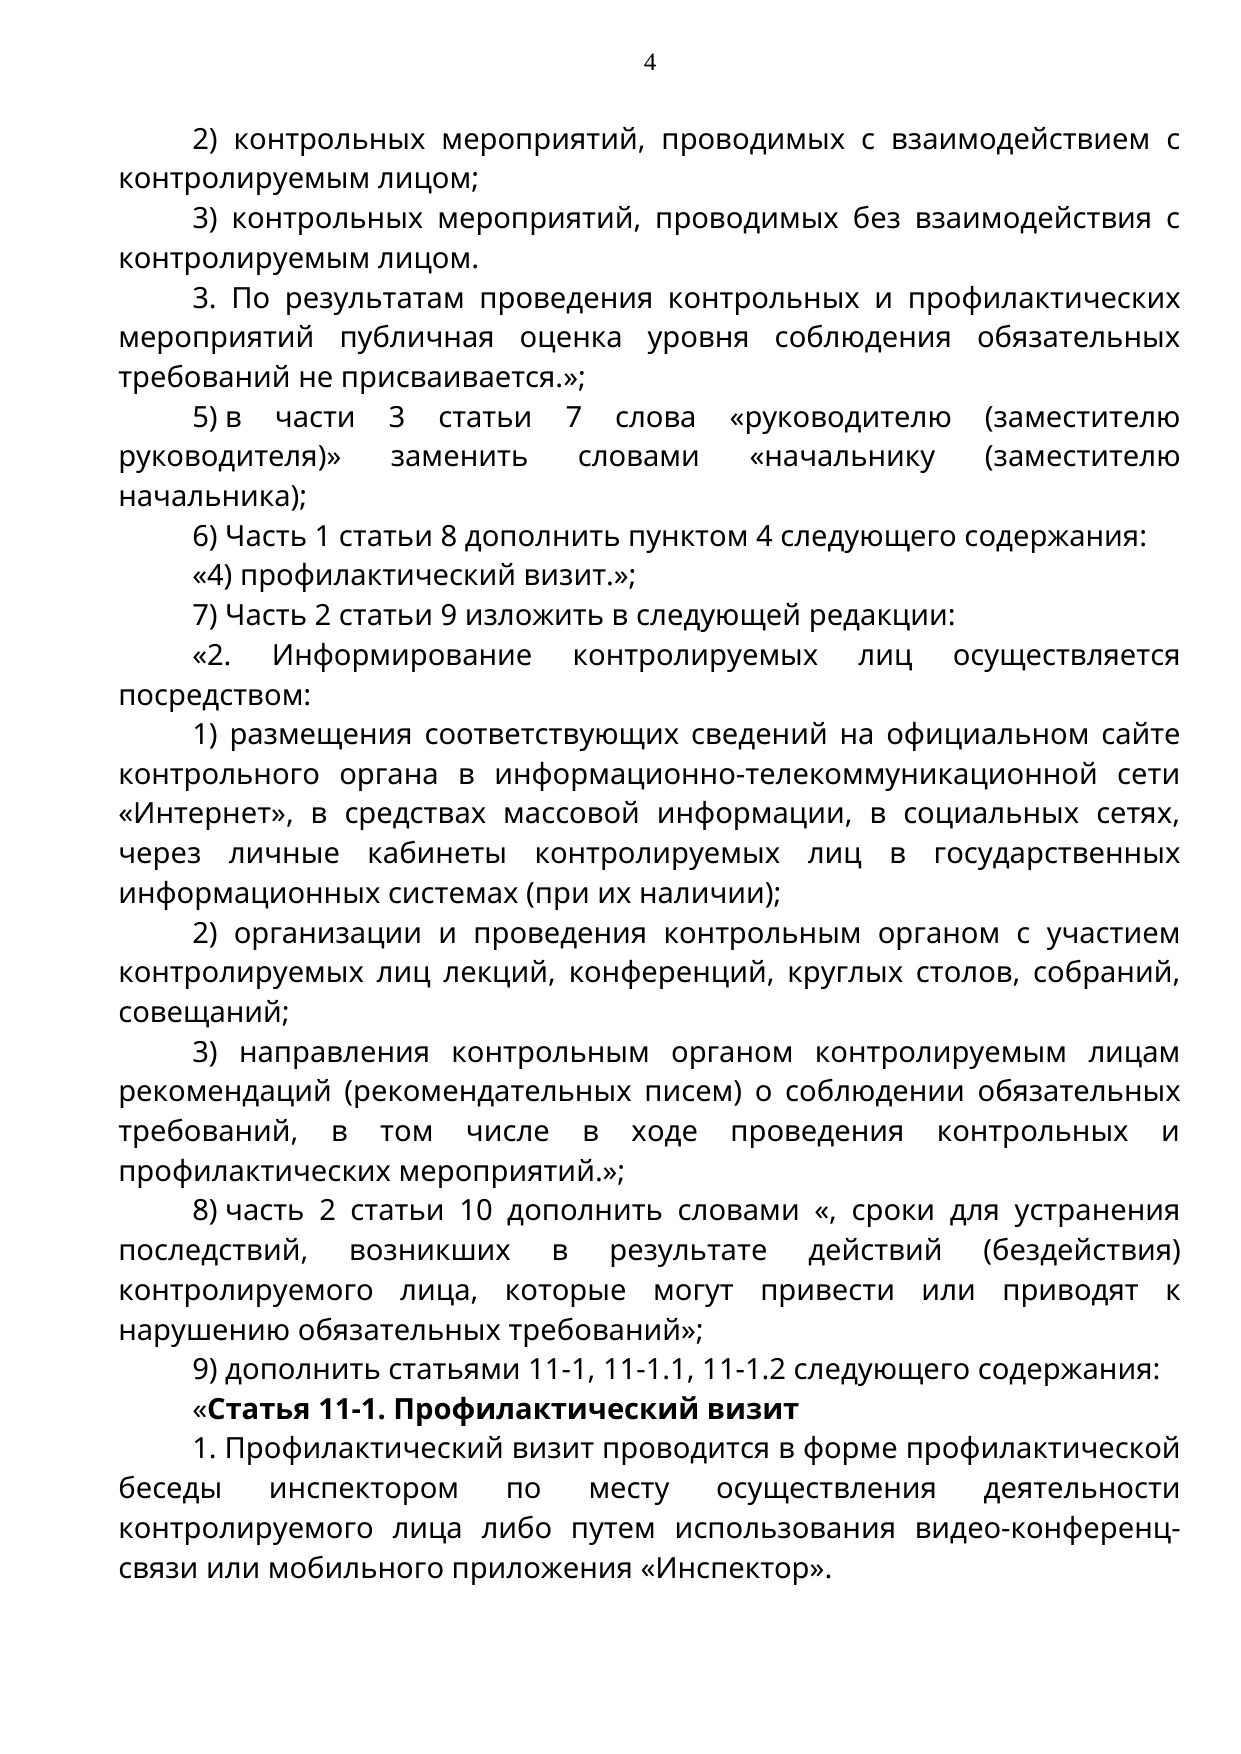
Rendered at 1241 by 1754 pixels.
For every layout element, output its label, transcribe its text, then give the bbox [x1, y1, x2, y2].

list «Статья 11-1. Профилактический визит [118, 1388, 1181, 1428]
text 3) направления контрольным органом контролируемым лицам рекомендаций (рекомендательных писем) о соблюдении обязательных требований, в том числе в ходе проведения контрольных и профилактических мероприятий.»; [118, 1031, 1181, 1190]
list дополнить статьями 11-1, 11-1.1, 11-1.2 следующего содержания: [118, 1348, 1181, 1388]
text 3) контрольных мероприятий, проводимых без взаимодействия с контролируемым лицом. [118, 197, 1181, 277]
text 3. По результатам проведения контрольных и профилактических мероприятий публичная оценка уровня соблюдения обязательных требований не присваивается.»; [118, 277, 1181, 396]
list в части 3 статьи 7 слова «руководителю (заместителю руководителя)» заменить словами «начальнику (заместителю начальника); [118, 396, 1181, 515]
list часть 2 статьи 10 дополнить словами «, сроки для устранения последствий, возникших в результате действий (бездействия) контролируемого лица, которые могут привести или приводят к нарушению обязательных требований»; [118, 1190, 1181, 1348]
text 1. Профилактический визит проводится в форме профилактической беседы инспектором по месту осуществления деятельности контролируемого лица либо путем использования видео-конференц-связи или мобильного приложения «Инспектор». [118, 1428, 1181, 1587]
list Часть 1 статьи 8 дополнить пунктом 4 следующего содержания: [118, 515, 1181, 555]
text «4) профилактический визит.»; [118, 555, 1181, 594]
text 1) размещения соответствующих сведений на официальном сайте контрольного органа в информационно-телекоммуникационной сети «Интернет», в средствах массовой информации, в социальных сетях, через личные кабинеты контролируемых лиц в государственных информационных системах (при их наличии); [118, 713, 1181, 912]
text 2) организации и проведения контрольным органом с участием контролируемых лиц лекций, конференций, круглых столов, собраний, совещаний; [118, 912, 1181, 1031]
list Часть 2 статьи 9 изложить в следующей редакции: [118, 594, 1181, 634]
text «2. Информирование контролируемых лиц осуществляется посредством: [118, 634, 1181, 713]
text 2) контрольных мероприятий, проводимых с взаимодействием с контролируемым лицом; [118, 118, 1181, 197]
